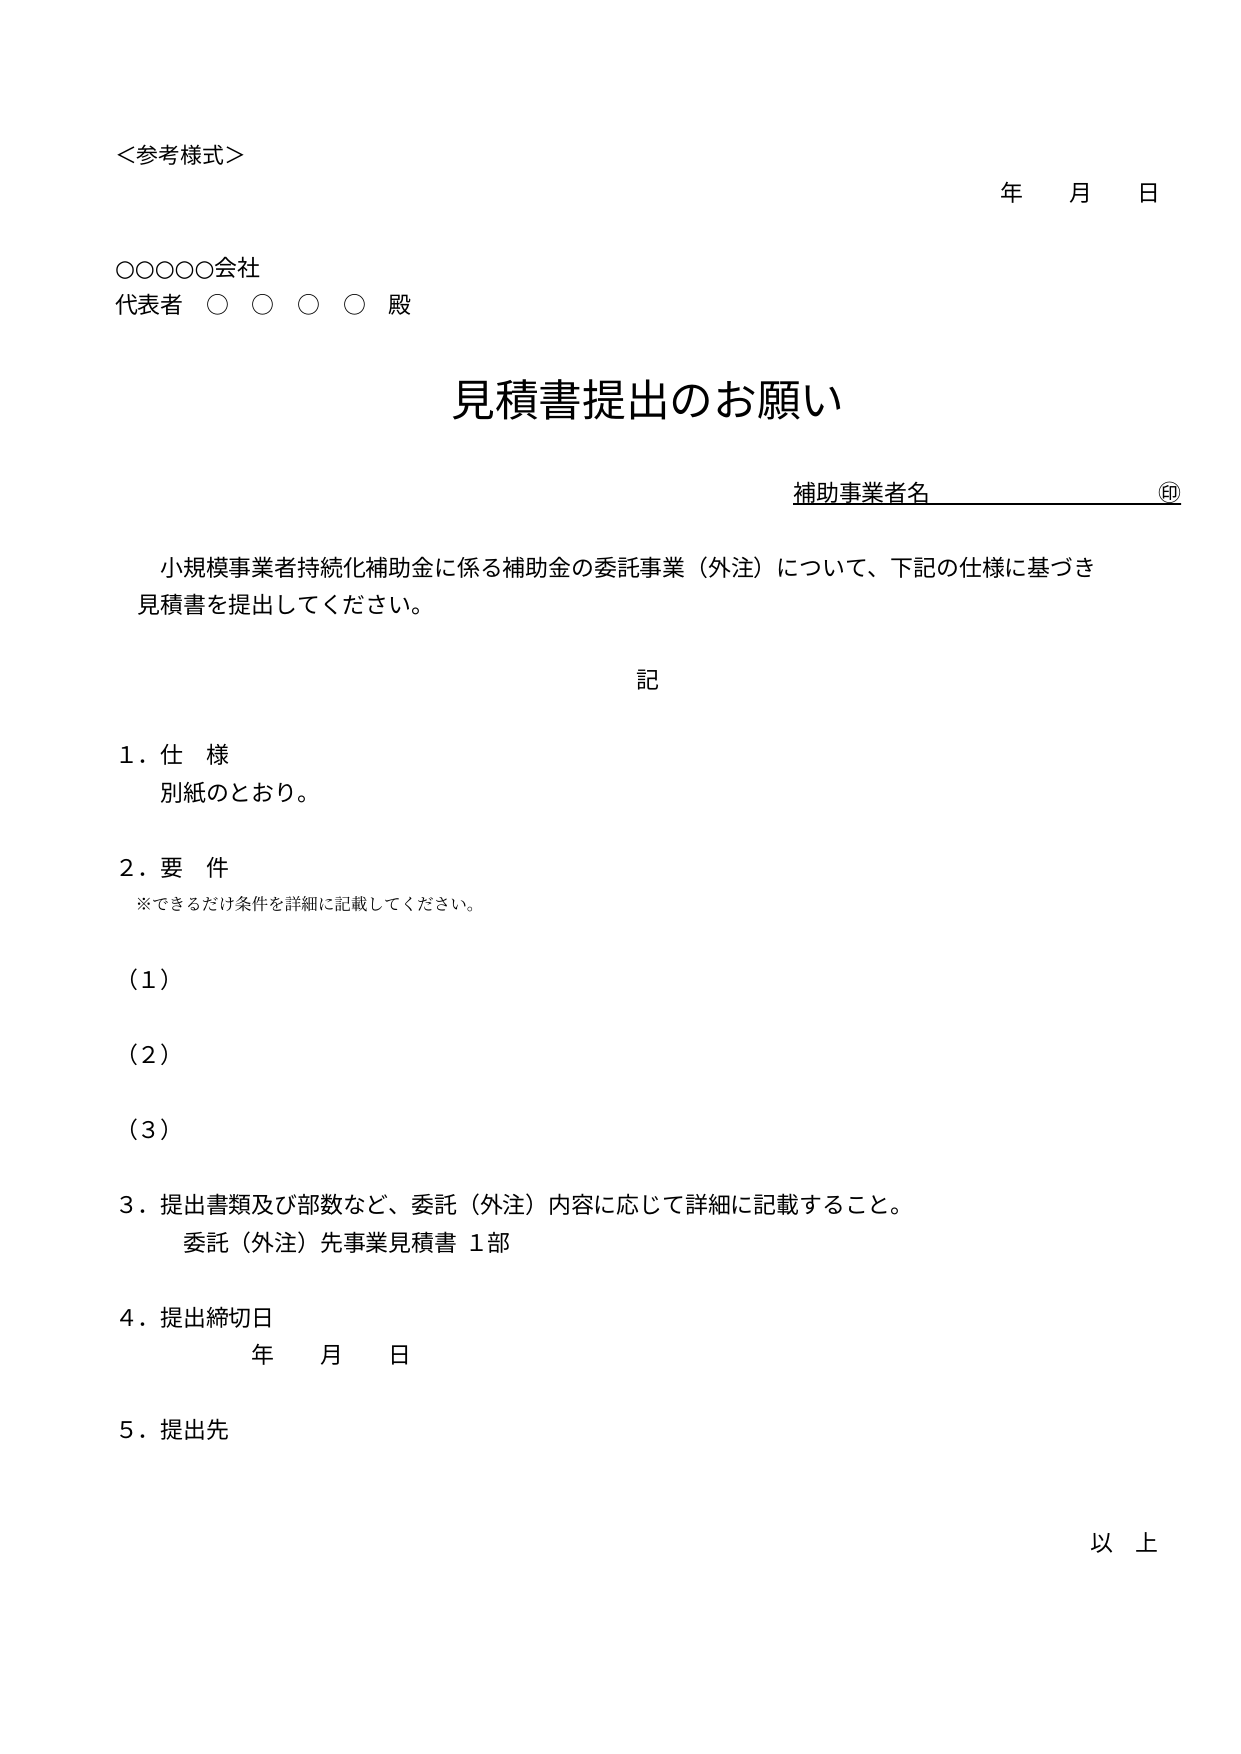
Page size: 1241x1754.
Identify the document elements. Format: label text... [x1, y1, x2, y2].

text 見積書を提出してください。 [115, 585, 1181, 622]
text （３） [115, 1110, 1181, 1147]
text （１） [115, 960, 1181, 997]
text 代表者 ○ ○ ○ ○ 殿 [115, 285, 1181, 322]
text 年 月 日 [115, 1335, 1181, 1372]
text 見積書提出のお願い [115, 360, 1181, 435]
text 補助事業者名 ㊞ [115, 472, 1181, 510]
text ３．提出書類及び部数など、委託（外注）内容に応じて詳細に記載すること。 [115, 1185, 1181, 1222]
text ５．提出先 [115, 1410, 1181, 1447]
text 別紙のとおり。 [115, 772, 1181, 810]
text １．仕 様 [115, 735, 1181, 772]
text 記 [115, 660, 1181, 697]
text ＜参考様式＞ [115, 135, 1181, 172]
text ※できるだけ条件を詳細に記載してください。 [115, 885, 1181, 922]
text （２） [115, 1035, 1181, 1072]
text ２．要 件 [115, 847, 1181, 885]
text 小規模事業者持続化補助金に係る補助金の委託事業（外注）について、下記の仕様に基づき [115, 547, 1181, 585]
text ○○○○○会社 [115, 247, 1181, 285]
text ４．提出締切日 [115, 1297, 1181, 1335]
text 以 上 [115, 1522, 1158, 1560]
text 年 月 日 [115, 172, 1181, 210]
text 委託（外注）先事業見積書 １部 [115, 1222, 1181, 1260]
